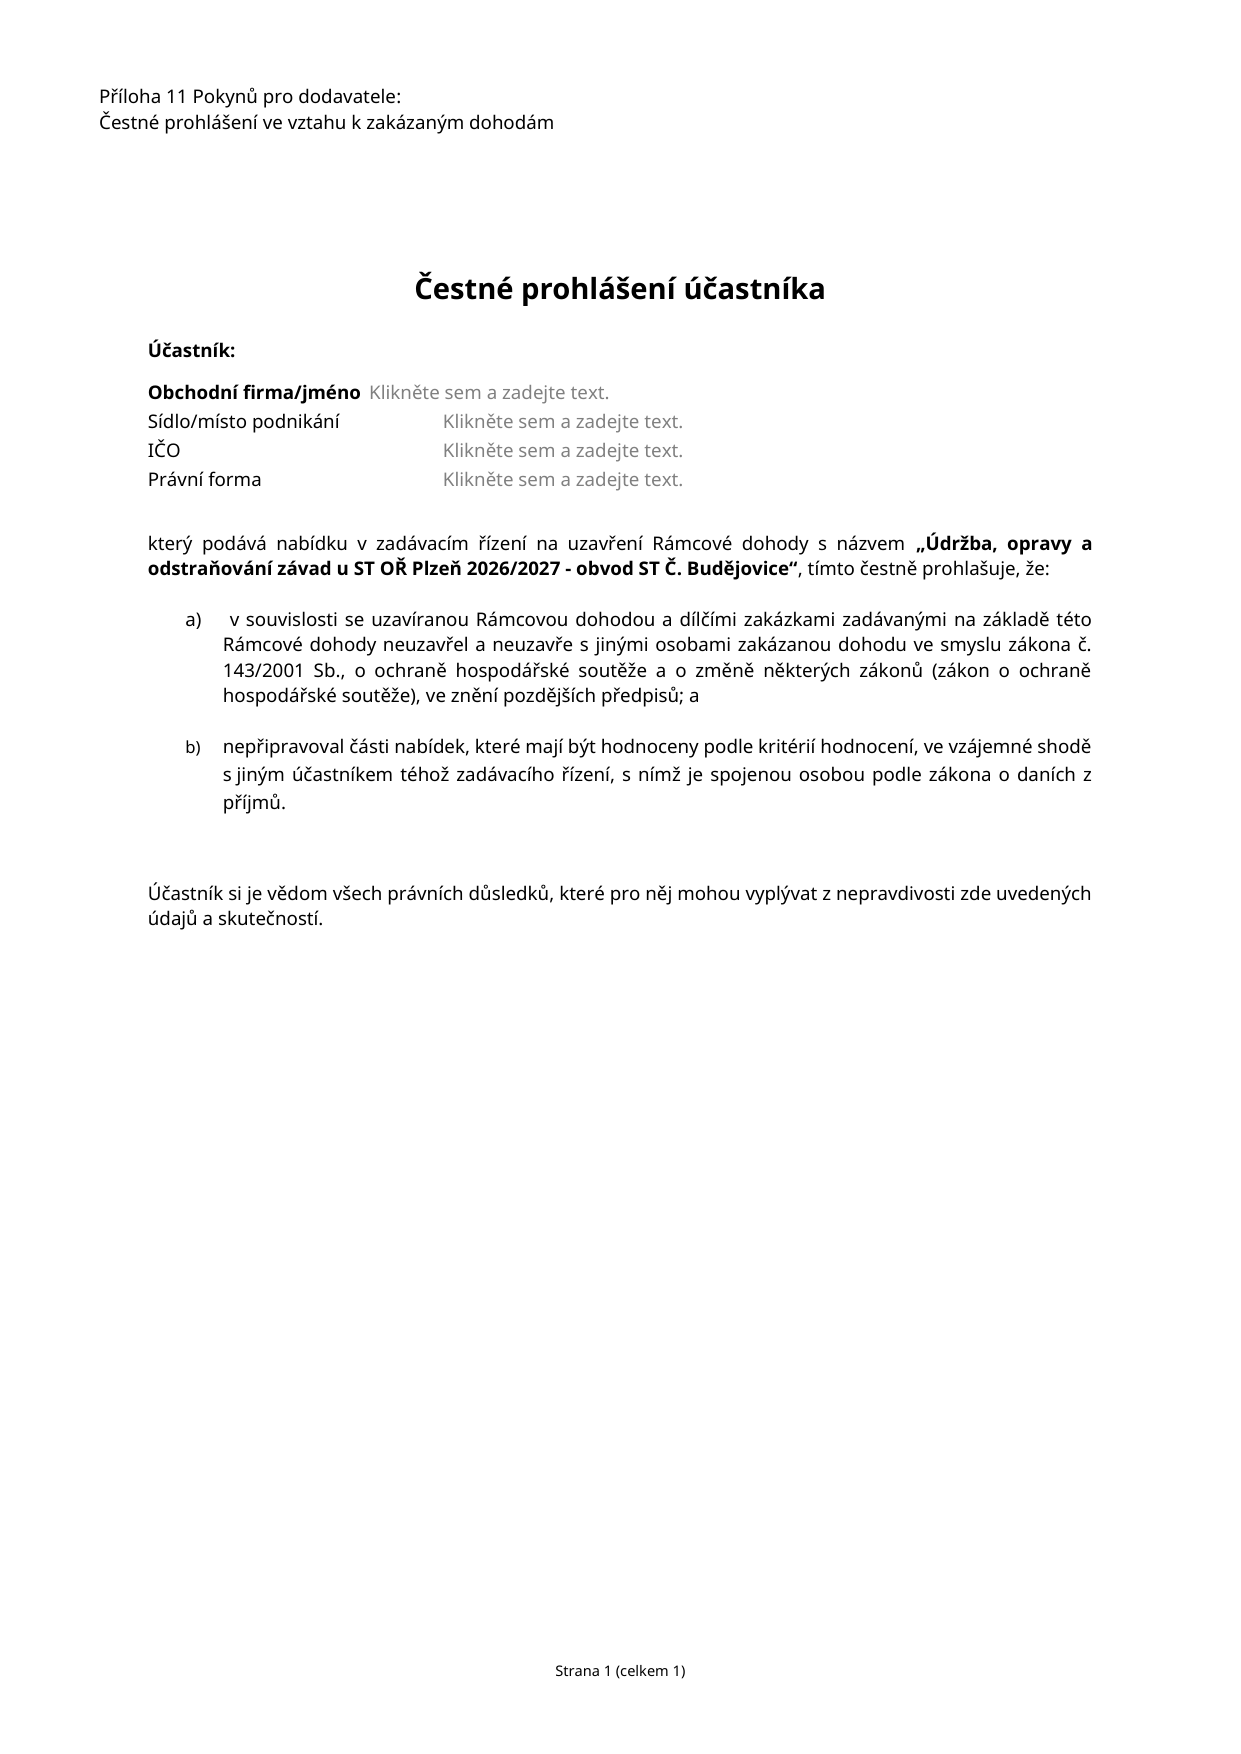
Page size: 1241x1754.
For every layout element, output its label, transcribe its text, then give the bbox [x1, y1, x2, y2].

text který podává nabídku v zadávacím řízení na uzavření Rámcové dohody s názvem „Údržba, opravy a odstraňování závad u ST OŘ Plzeň 2026/2027 - obvod ST Č. Budějovice“, tímto čestně prohlašuje, že: [148, 530, 1093, 581]
title Čestné prohlášení účastníka [148, 268, 1093, 308]
text Obchodní firma/jméno [148, 376, 1093, 405]
list nepřipravoval části nabídek, které mají být hodnoceny podle kritérií hodnocení, ve vzájemné shodě s jiným účastníkem téhož zadávacího řízení, s nímž je spojenou osobou podle zákona o daních z příjmů. [185, 733, 1093, 815]
text IČO [148, 434, 1093, 463]
text Účastník si je vědom všech právních důsledků, které pro něj mohou vyplývat z nepravdivosti zde uvedených údajů a skutečností. [148, 880, 1093, 931]
text Právní forma [148, 463, 1093, 492]
list v souvislosti se uzavíranou Rámcovou dohodou a dílčími zakázkami zadávanými na základě této Rámcové dohody neuzavřel a neuzavře s jinými osobami zakázanou dohodu ve smyslu zákona č. 143/2001 Sb., o ochraně hospodářské soutěže a o změně některých zákonů (zákon o ochraně hospodářské soutěže), ve znění pozdějších předpisů; a [185, 606, 1093, 708]
text Sídlo/místo podnikání [148, 405, 1093, 434]
text Účastník: [148, 333, 1093, 364]
